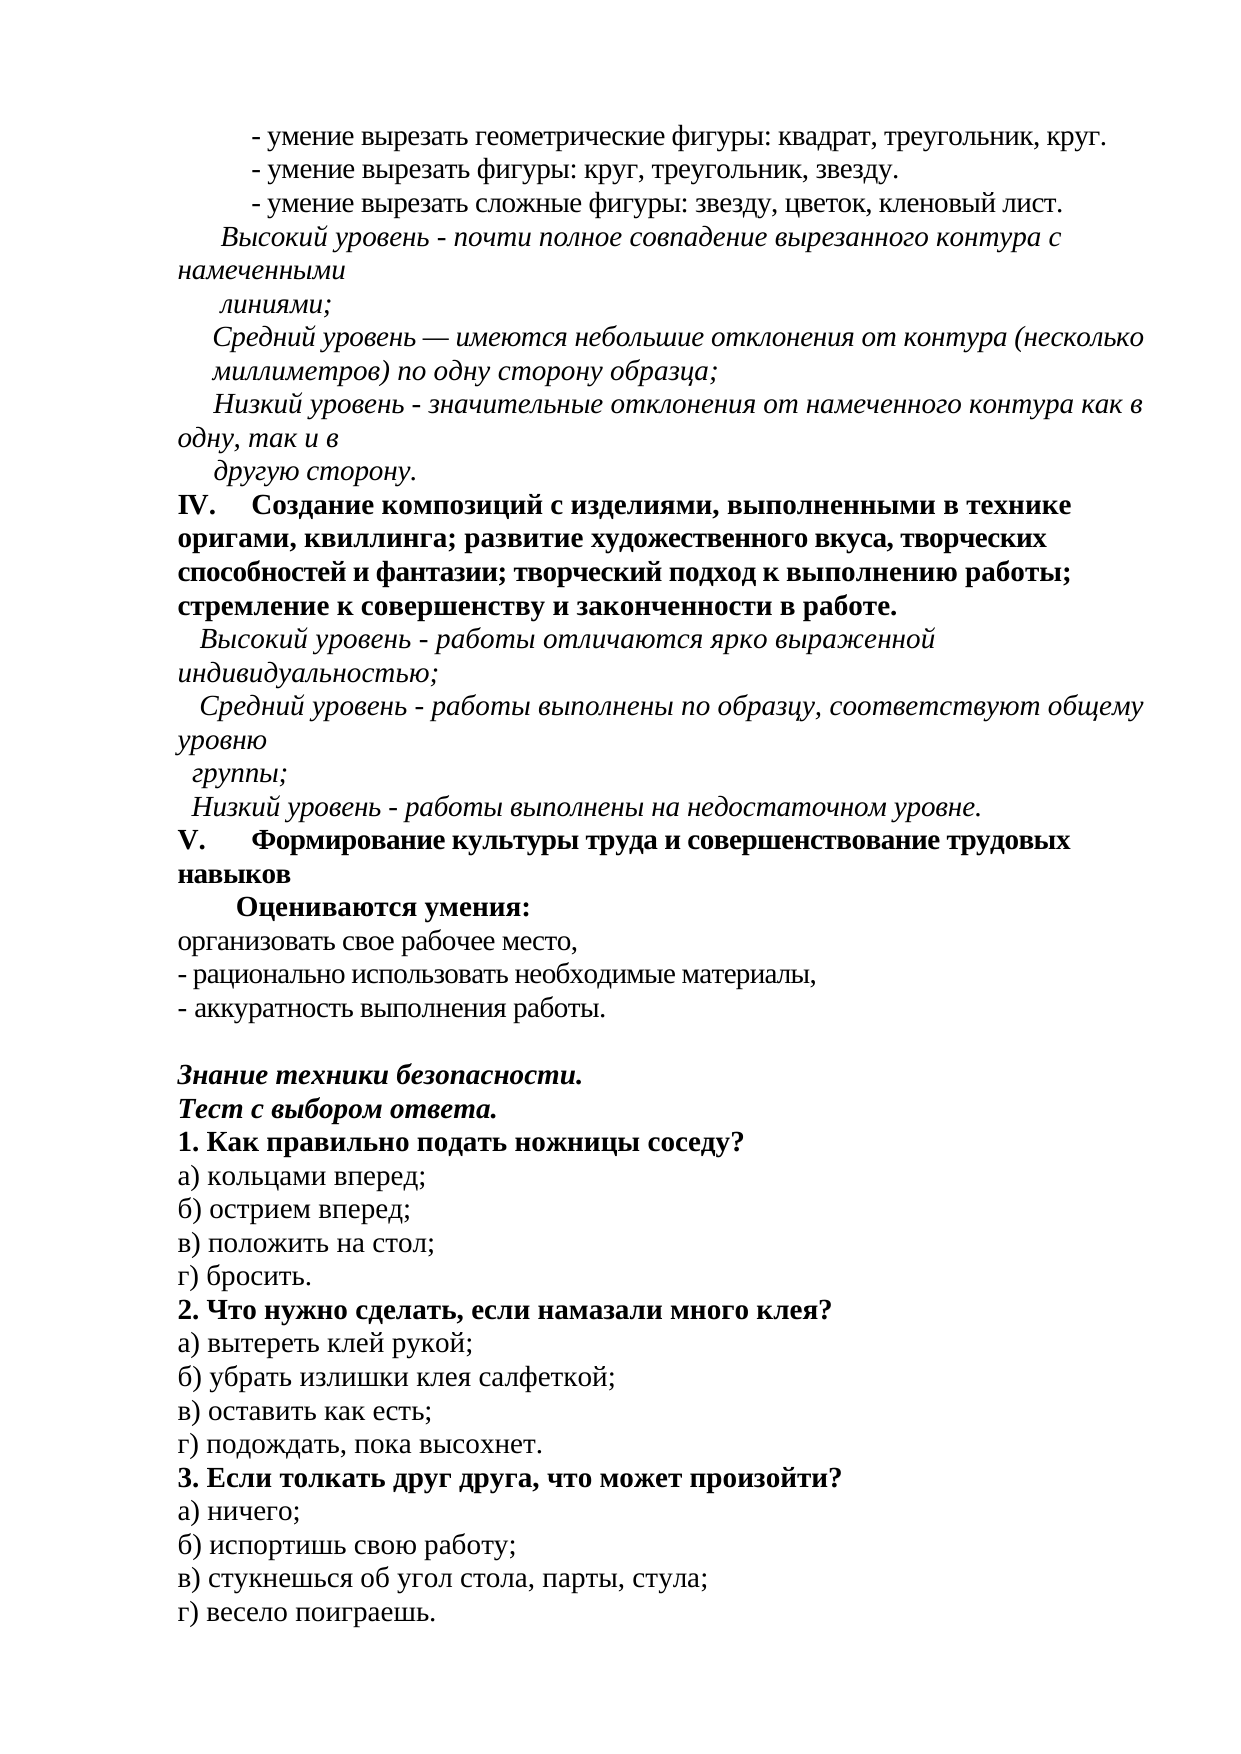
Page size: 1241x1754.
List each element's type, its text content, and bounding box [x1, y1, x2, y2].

text Низкий уровень - значительные отклонения от намеченного контура как в одну, так и в другую сторону. [177, 386, 1152, 487]
text - аккуратность выполнения работы. [177, 990, 1152, 1024]
text в) оставить как есть; [177, 1393, 1152, 1426]
text б) испортишь свою работу; [177, 1527, 1152, 1560]
text - умение вырезать фигуры: круг, треугольник, звезду. [177, 152, 1152, 185]
text Высокий уровень - почти полное совпадение вырезанного контура с намеченными линиями; [177, 219, 1152, 319]
text в) стукнешься об угол стола, парты, стула; [177, 1560, 1152, 1594]
text а) ничего; [177, 1493, 1152, 1527]
text б) острием вперед; [177, 1191, 1152, 1225]
text Средний уровень — имеются небольшие отклонения от контура (несколько миллиметров) по одну сторону образца; [177, 319, 1152, 386]
text в) положить на стол; [177, 1225, 1152, 1258]
text 1. Как правильно подать ножницы соседу? [177, 1124, 1152, 1158]
text 2. Что нужно сделать, если намазали много клея? [177, 1292, 1152, 1326]
text - рационально использовать необходимые материалы, [177, 957, 1152, 990]
text Оцениваются умения: [177, 889, 1152, 923]
text организовать свое рабочее место, [177, 923, 1152, 957]
text IV. Создание композиций с изделиями, выполненными в технике оригами, квиллинга; развитие художественного вкуса, творческих способностей и фантазии; творческий подход к выполнению работы; стремление к совершенству и законченности в работе. [177, 487, 1152, 621]
text а) кольцами вперед; [177, 1158, 1152, 1191]
text - умение вырезать сложные фигуры: звезду, цветок, кленовый лист. [177, 185, 1152, 219]
text Низкий уровень - работы выполнены на недостаточном уровне. [177, 789, 1152, 822]
text г) подождать, пока высохнет. [177, 1426, 1152, 1460]
text Тест с выбором ответа. [177, 1091, 1152, 1124]
text Высокий уровень - работы отличаются ярко выраженной индивидуальностью; [177, 621, 1152, 688]
text Знание техники безопасности. [177, 1057, 1152, 1091]
text г) весело поиграешь. [177, 1594, 1152, 1627]
text V. Формирование культуры труда и совершенствование трудовых навыков [177, 822, 1152, 889]
text б) убрать излишки клея салфеткой; [177, 1359, 1152, 1393]
text 3. Если толкать друг друга, что может произойти? [177, 1460, 1152, 1493]
text г) бросить. [177, 1258, 1152, 1292]
text Средний уровень - работы выполнены по образцу, соответствуют общему уровню группы; [177, 688, 1152, 789]
text - умение вырезать геометрические фигуры: квадрат, треугольник, круг. [177, 118, 1152, 152]
text а) вытереть клей рукой; [177, 1326, 1152, 1359]
